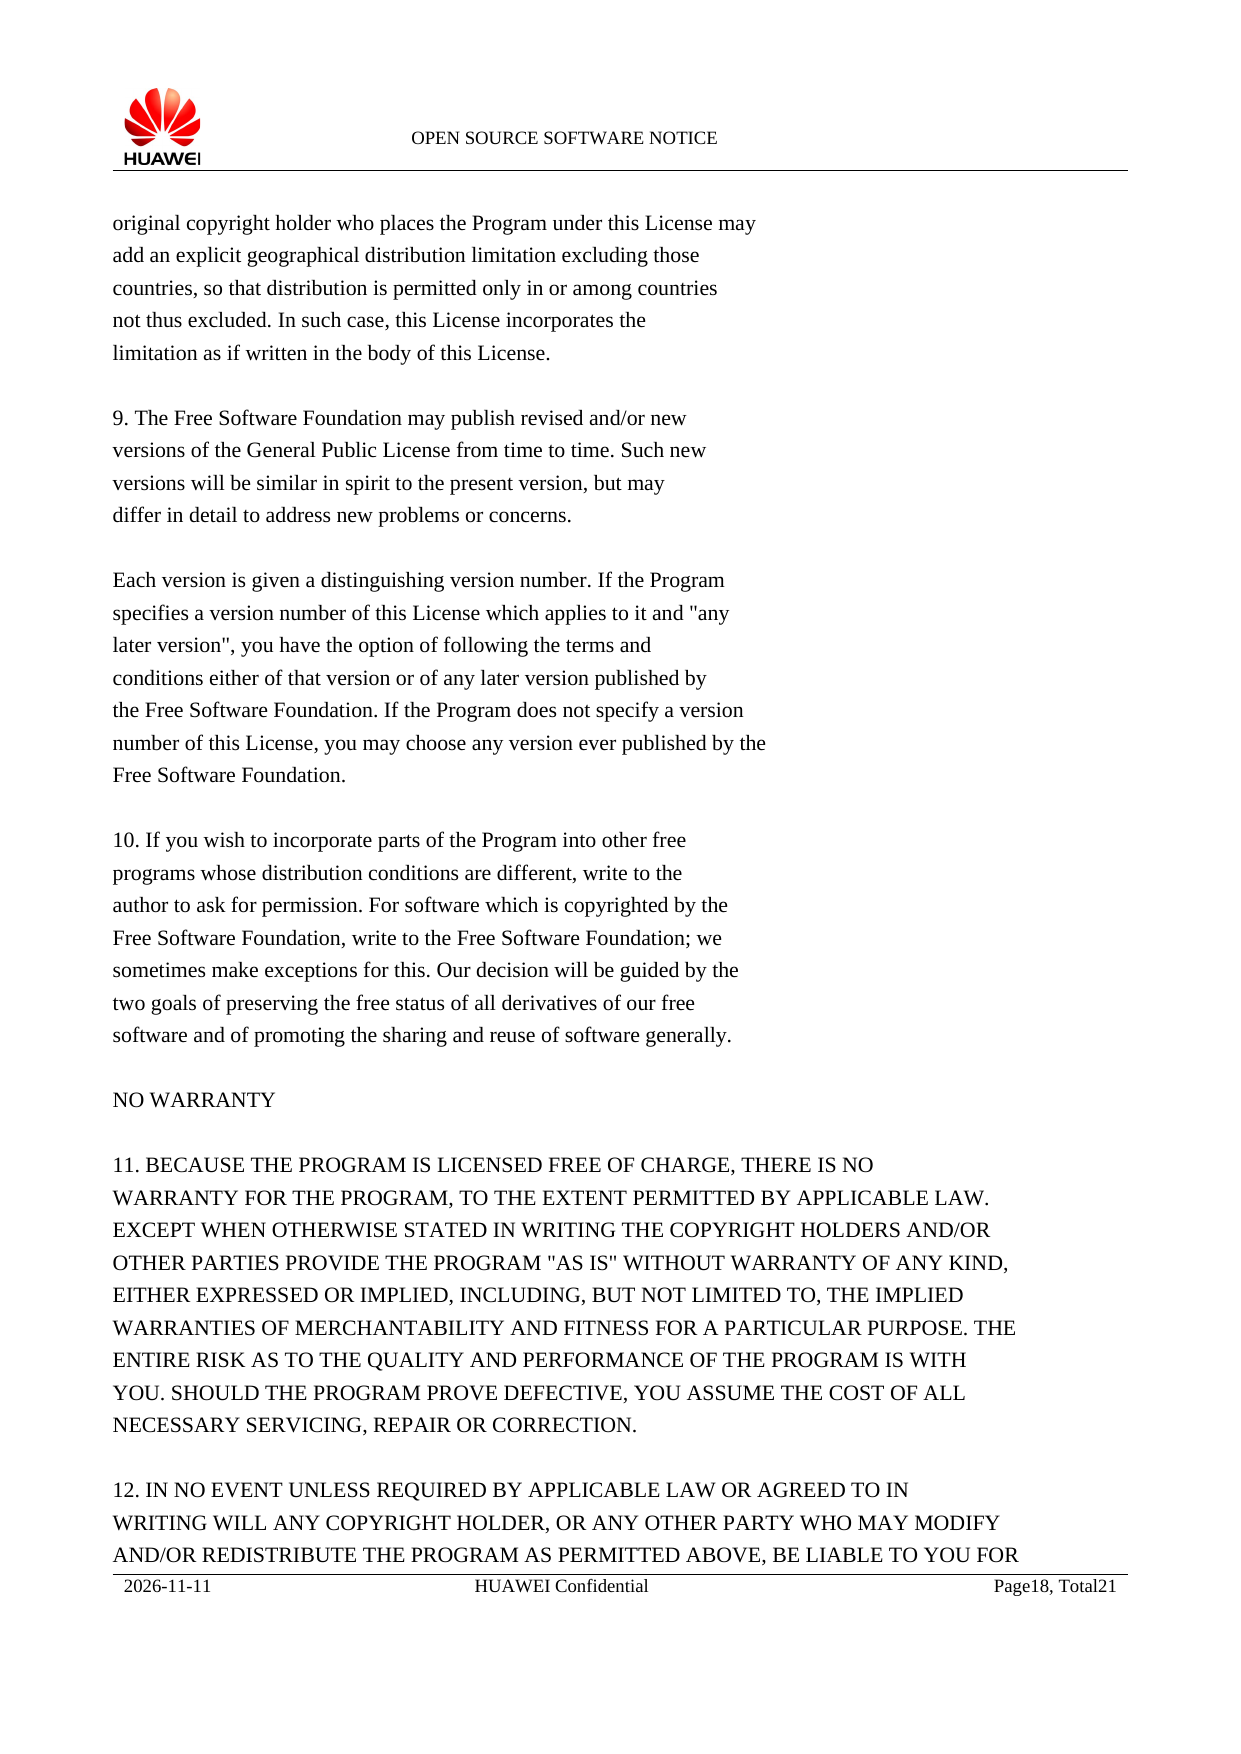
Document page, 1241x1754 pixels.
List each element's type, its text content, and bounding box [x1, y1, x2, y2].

text WARRANTIES OF MERCHANTABILITY AND FITNESS FOR A PARTICULAR PURPOSE. THE [112, 1311, 1128, 1344]
text 10. If you wish to incorporate parts of the Program into other free [112, 824, 1128, 856]
text 11. BECAUSE THE PROGRAM IS LICENSED FREE OF CHARGE, THERE IS NO [112, 1149, 1128, 1181]
text author to ask for permission. For software which is copyrighted by the [112, 889, 1128, 921]
text differ in detail to address new problems or concerns. [112, 499, 1128, 531]
text EXCEPT WHEN OTHERWISE STATED IN WRITING THE COPYRIGHT HOLDERS AND/OR [112, 1214, 1128, 1246]
text NECESSARY SERVICING, REPAIR OR CORRECTION. [112, 1409, 1128, 1441]
text two goals of preserving the free status of all derivatives of our free [112, 986, 1128, 1019]
text sometimes make exceptions for this. Our decision will be guided by the [112, 954, 1128, 986]
text EITHER EXPRESSED OR IMPLIED, INCLUDING, BUT NOT LIMITED TO, THE IMPLIED [112, 1279, 1128, 1311]
text OTHER PARTIES PROVIDE THE PROGRAM "AS IS" WITHOUT WARRANTY OF ANY KIND, [112, 1246, 1128, 1279]
text WRITING WILL ANY COPYRIGHT HOLDER, OR ANY OTHER PARTY WHO MAY MODIFY [112, 1506, 1128, 1539]
text Each version is given a distinguishing version number. If the Program [112, 564, 1128, 596]
text 12. IN NO EVENT UNLESS REQUIRED BY APPLICABLE LAW OR AGREED TO IN [112, 1474, 1128, 1506]
text original copyright holder who places the Program under this License may [112, 206, 1128, 239]
picture [124, 88, 201, 165]
text 9. The Free Software Foundation may publish revised and/or new [112, 401, 1128, 434]
text limitation as if written in the body of this License. [112, 336, 1128, 369]
text YOU. SHOULD THE PROGRAM PROVE DEFECTIVE, YOU ASSUME THE COST OF ALL [112, 1376, 1128, 1409]
text add an explicit geographical distribution limitation excluding those [112, 239, 1128, 271]
text the Free Software Foundation. If the Program does not specify a version [112, 694, 1128, 726]
text number of this License, you may choose any version ever published by the [112, 726, 1128, 759]
text later version", you have the option of following the terms and [112, 629, 1128, 661]
text software and of promoting the sharing and reuse of software generally. [112, 1019, 1128, 1051]
text conditions either of that version or of any later version published by [112, 661, 1128, 694]
text ENTIRE RISK AS TO THE QUALITY AND PERFORMANCE OF THE PROGRAM IS WITH [112, 1344, 1128, 1376]
text AND/OR REDISTRIBUTE THE PROGRAM AS PERMITTED ABOVE, BE LIABLE TO YOU FOR [112, 1539, 1128, 1571]
text versions of the General Public License from time to time. Such new [112, 434, 1128, 466]
text Free Software Foundation, write to the Free Software Foundation; we [112, 921, 1128, 954]
text programs whose distribution conditions are different, write to the [112, 856, 1128, 889]
text specifies a version number of this License which applies to it and "any [112, 596, 1128, 629]
text countries, so that distribution is permitted only in or among countries [112, 271, 1128, 304]
text versions will be similar in spirit to the present version, but may [112, 466, 1128, 499]
text not thus excluded. In such case, this License incorporates the [112, 304, 1128, 336]
text NO WARRANTY [112, 1084, 1128, 1116]
text WARRANTY FOR THE PROGRAM, TO THE EXTENT PERMITTED BY APPLICABLE LAW. [112, 1181, 1128, 1214]
text Free Software Foundation. [112, 759, 1128, 791]
